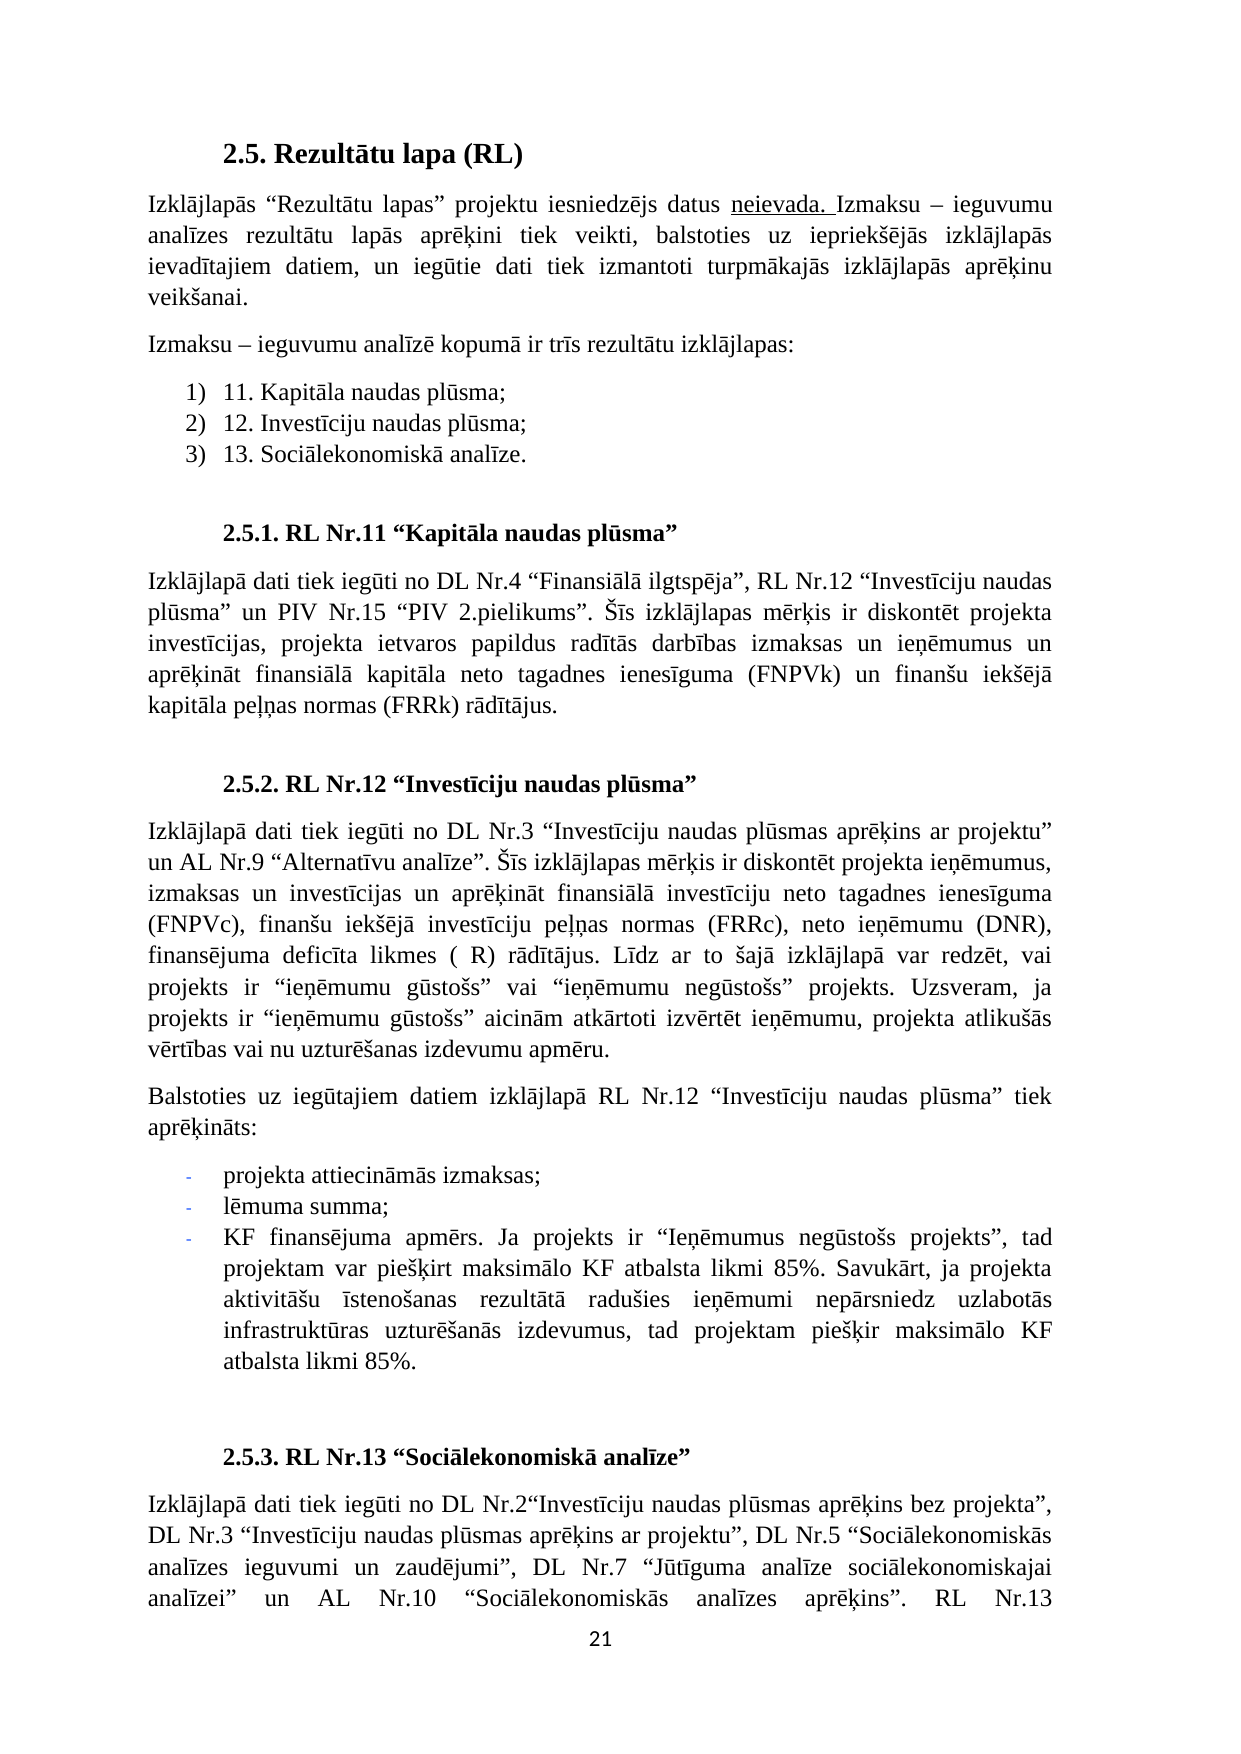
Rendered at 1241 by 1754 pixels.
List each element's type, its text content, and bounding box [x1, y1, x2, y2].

text Izmaksu – ieguvumu analīzē kopumā ir trīs rezultātu izklājlapas: [148, 329, 1053, 358]
text Izklājlapā dati tiek iegūti no DL Nr.3 “Investīciju naudas plūsmas aprēķins ar projektu” un AL Nr.9 “Alternatīvu analīze”. Šīs izklājlapas mērķis ir diskontēt projekta ieņēmumus, izmaksas un investīcijas un aprēķināt finansiālā investīciju neto tagadnes ienesīguma (FNPVc), finanšu iekšējā investīciju peļņas normas (FRRc), neto ieņēmumu (DNR), finansējuma deficīta likmes ( R) rādītājus. Līdz ar to šajā izklājlapā var redzēt, vai projekts ir “ieņēmumu gūstošs” vai “ieņēmumu negūstošs” projekts. Uzsveram, ja projekts ir “ieņēmumu gūstošs” aicinām atkārtoti izvērtēt ieņēmumu, projekta atlikušās vērtības vai nu uzturēšanas izdevumu apmēru. [148, 816, 1053, 1062]
text Balstoties uz iegūtajiem datiem izklājlapā RL Nr.12 “Investīciju naudas plūsma” tiek aprēķināts: [148, 1081, 1053, 1141]
list 11. Kapitāla naudas plūsma; [185, 377, 1053, 406]
list projekta attiecināmās izmaksas; [186, 1160, 1053, 1189]
list 2.5.3. RL Nr.13 “Sociālekonomiskā analīze” [223, 1442, 1053, 1471]
text Izklājlapā dati tiek iegūti no DL Nr.4 “Finansiālā ilgtspēja”, RL Nr.12 “Investīciju naudas plūsma” un PIV Nr.15 “PIV 2.pielikums”. Šīs izklājlapas mērķis ir diskontēt projekta investīcijas, projekta ietvaros papildus radītās darbības izmaksas un ieņēmumus un aprēķināt finansiālā kapitāla neto tagadnes ienesīguma (FNPVk) un finanšu iekšējā kapitāla peļņas normas (FRRk) rādītājus. [148, 566, 1053, 719]
list 2.5. Rezultātu lapa (RL) [223, 136, 1053, 169]
list 13. Sociālekonomiskā analīze. [185, 439, 1053, 468]
list 2.5.1. RL Nr.11 “Kapitāla naudas plūsma” [223, 518, 1053, 547]
list 12. Investīciju naudas plūsma; [185, 408, 1053, 437]
text Izklājlapās “Rezultātu lapas” projektu iesniedzējs datus neievada. Izmaksu – ieguvumu analīzes rezultātu lapās aprēķini tiek veikti, balstoties uz iepriekšējās izklājlapās ievadītajiem datiem, un iegūtie dati tiek izmantoti turpmākajās izklājlapās aprēķinu veikšanai. [148, 189, 1053, 311]
list KF finansējuma apmērs. Ja projekts ir “Ieņēmumus negūstošs projekts”, tad projektam var piešķirt maksimālo KF atbalsta likmi 85%. Savukārt, ja projekta aktivitāšu īstenošanas rezultātā radušies ieņēmumi nepārsniedz uzlabotās infrastruktūras uzturēšanās izdevumus, tad projektam piešķir maksimālo KF atbalsta likmi 85%. [186, 1222, 1053, 1375]
list lēmuma summa; [186, 1191, 1053, 1220]
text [148, 1489, 1053, 1611]
list 2.5.2. RL Nr.12 “Investīciju naudas plūsma” [223, 769, 1053, 797]
